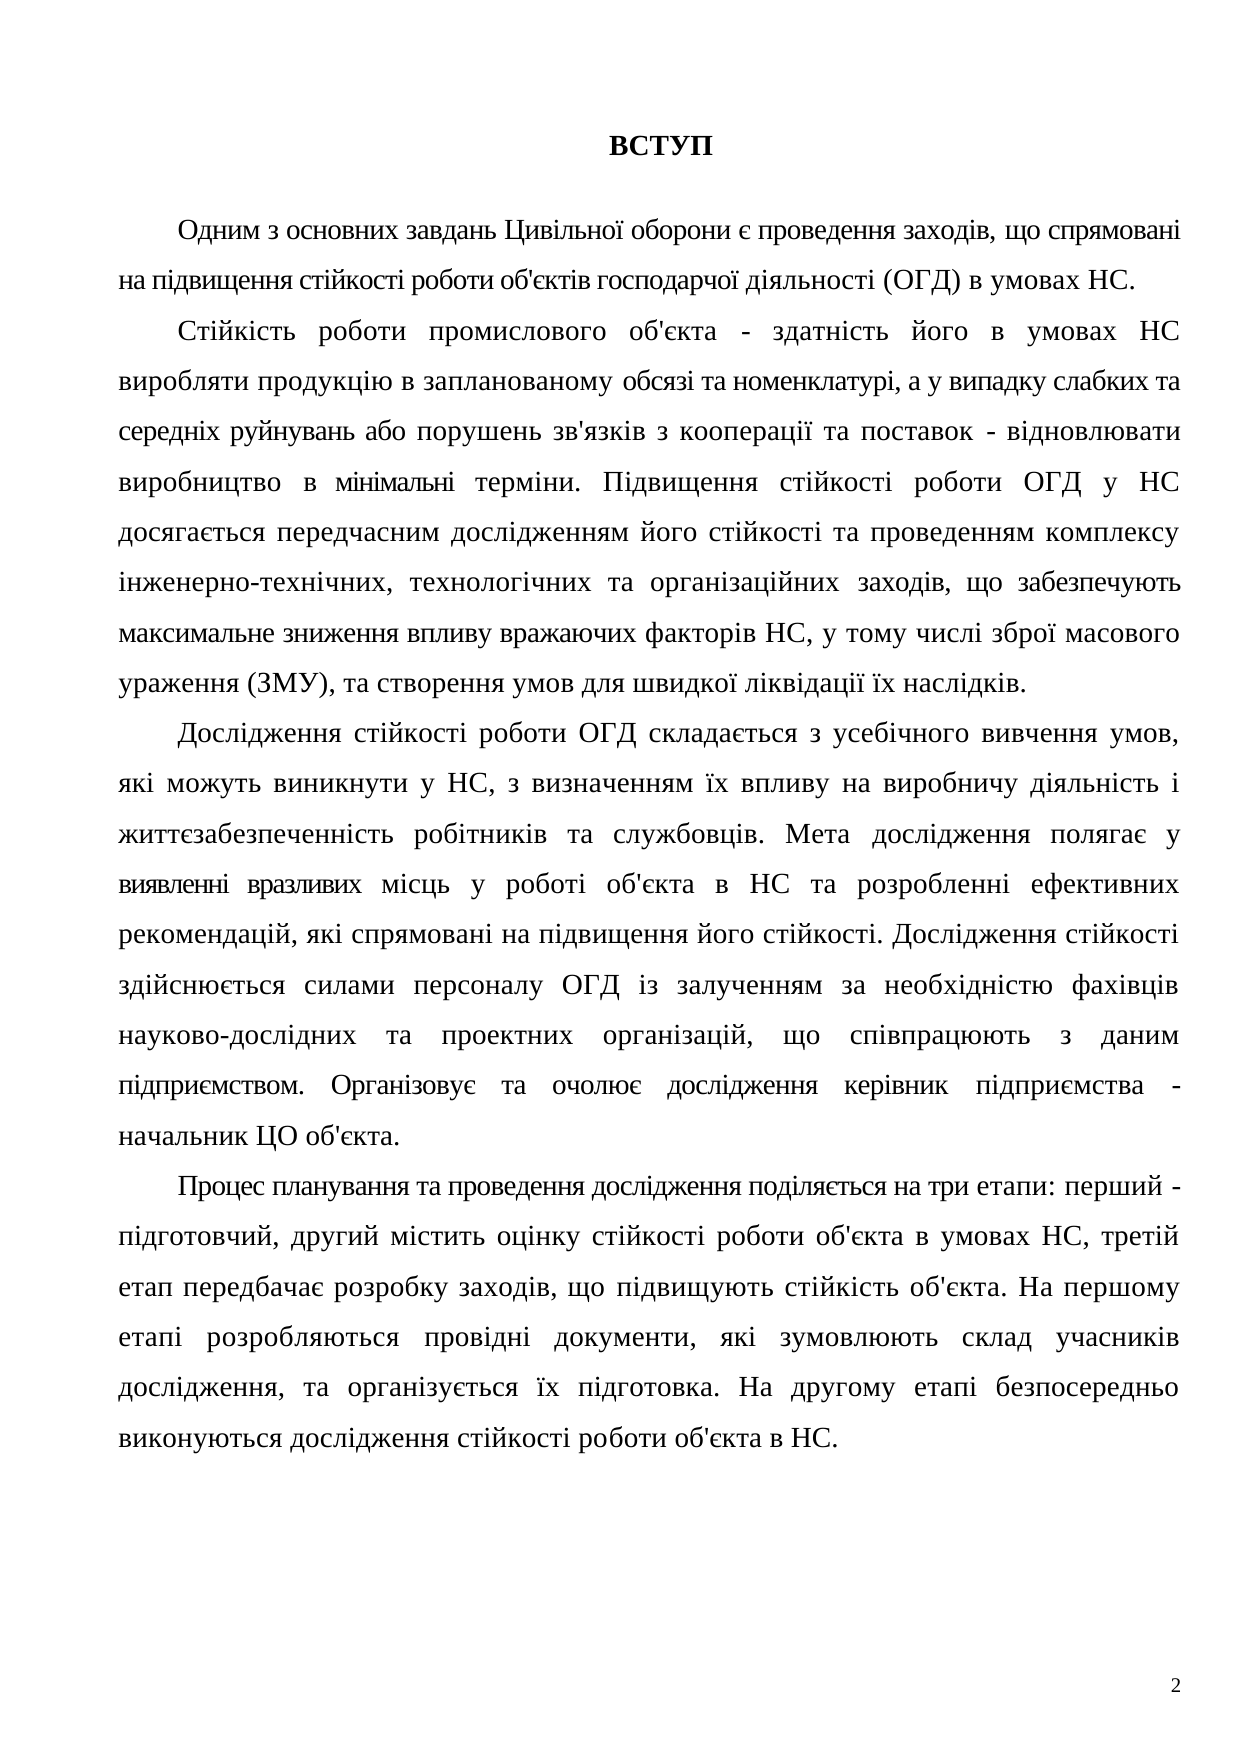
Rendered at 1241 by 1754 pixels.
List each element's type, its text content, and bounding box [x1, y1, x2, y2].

text Дослідження стійкості роботи ОГД складається з усебічного вивчення умов, які можуть виникнути у НС, з визначенням їх впливу на виробничу діяльність і життєзабезпеченність робітників та службовців. Мета дослідження полягає у виявленні вразливих місць у роботі об'єкта в НС та розробленні ефективних рекомендацій, які спрямовані на підвищення його стійкості. Дослідження стійкості здійснюється силами персоналу ОГД із залученням за необхідністю фахівців науково-дослідних та проектних організацій, що співпрацюють з даним підприємством. Організовує та очолює дослідження керівник підприємства - начальник ЦО об'єкта. [118, 715, 1181, 1151]
text ВСТУП [141, 118, 1181, 162]
text Одним з основних завдань Цивільної оборони є проведення заходів, що спрямовані на підвищення стійкості роботи об'єктів господарчої діяльності (ОГД) в умовах НС. [118, 212, 1181, 296]
text Процес планування та проведення дослідження поділяється на три етапи: перший - підготовчий, другий містить оцінку стійкості роботи об'єкта в умовах НС, третій етап передбачає розробку заходів, що підвищують стійкість об'єкта. На першому етапі розробляються провідні документи, які зумовлюють склад учасників дослідження, та організується їх підготовка. На другому етапі безпосередньо виконуються дослідження стійкості роботи об'єкта в НС. [118, 1168, 1181, 1453]
text Стійкість роботи промислового об'єкта - здатність його в умовах НС виробляти продукцію в запланованому обсязі та номенклатурі, а у випадку слабких та середніх руйнувань або порушень зв'язків з кооперації та поставок - відновлювати виробництво в мінімальні терміни. Підвищення стійкості роботи ОГД у НС досягається передчасним дослідженням його стійкості та проведенням комплексу інженерно-технічних, технологічних та організаційних заходів, що забезпечують максимальне зниження впливу вражаючих факторів НС, у тому числі зброї масового ураження (ЗМУ), та створення умов для швидкої ліквідації їх наслідків. [118, 313, 1181, 698]
